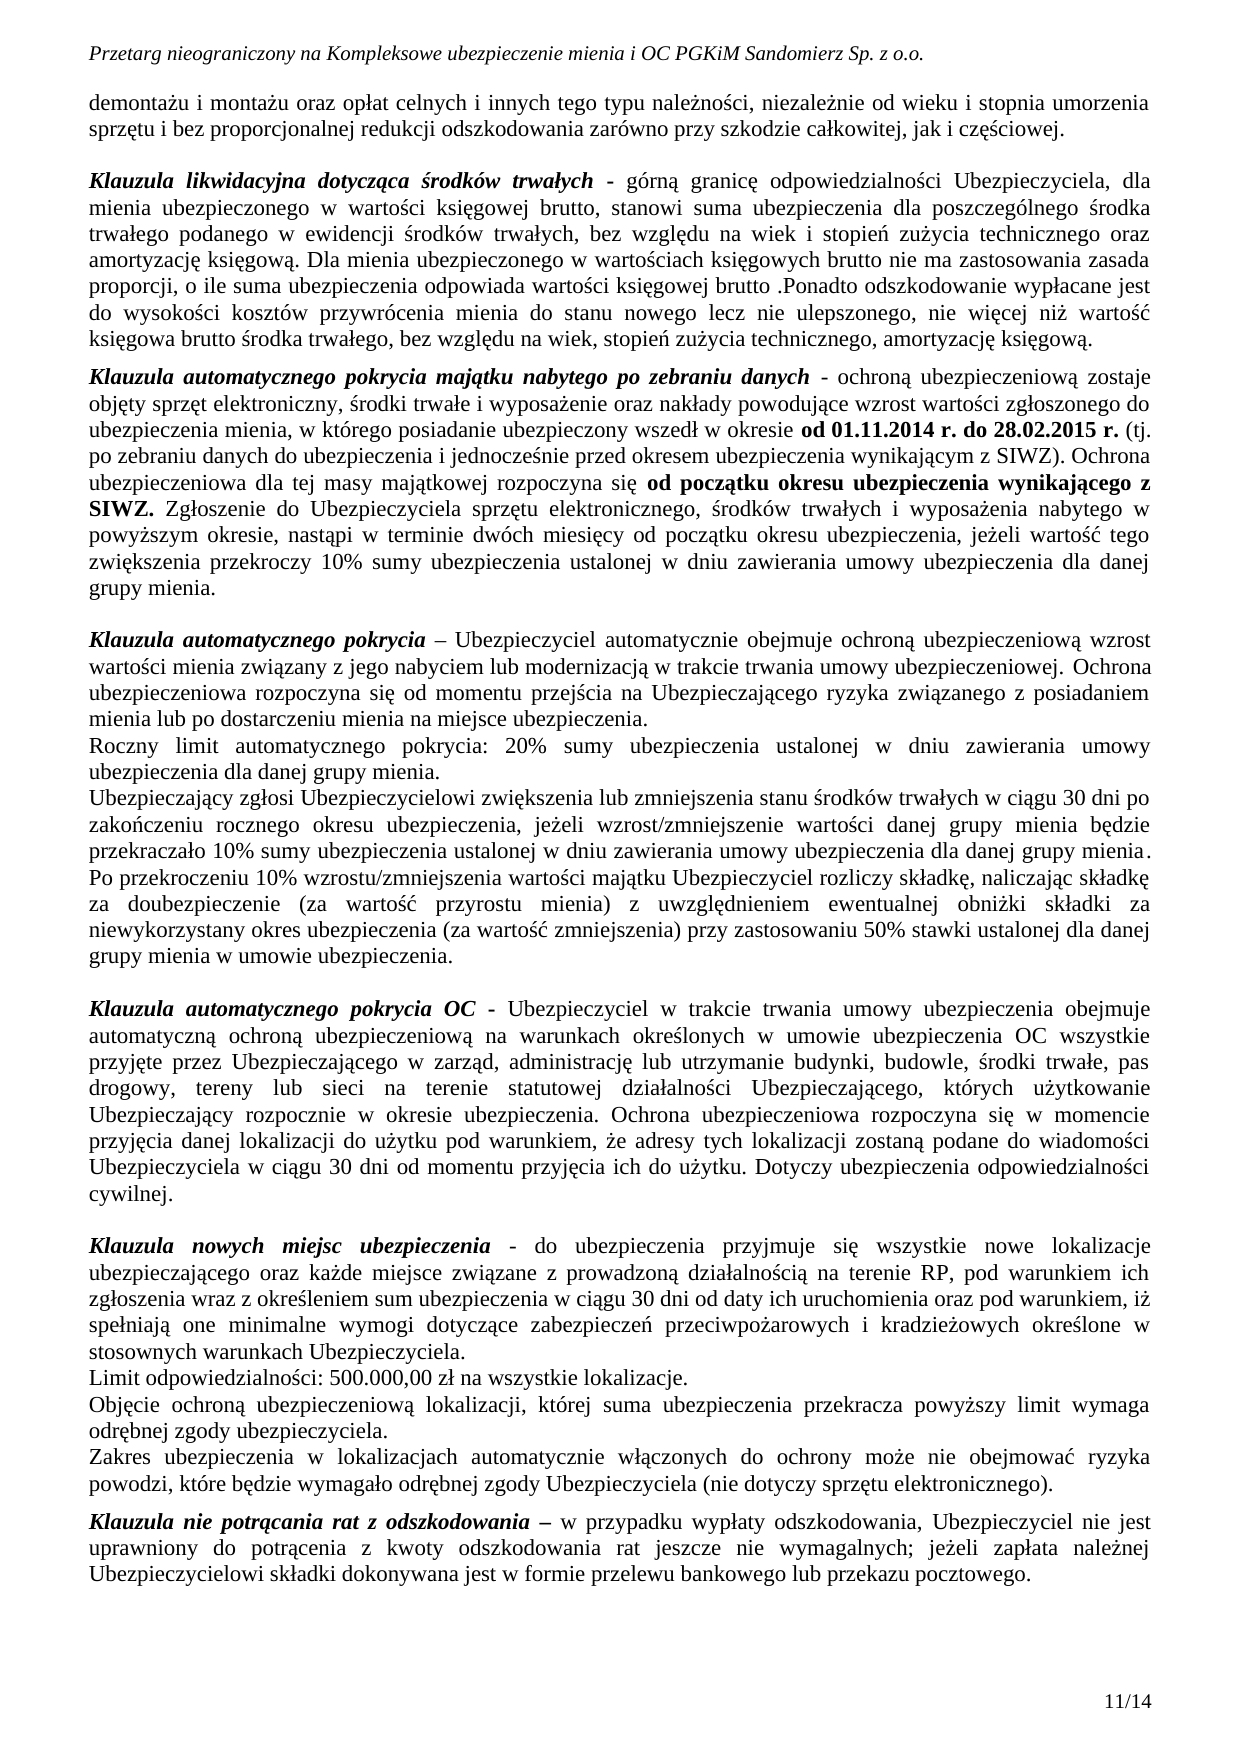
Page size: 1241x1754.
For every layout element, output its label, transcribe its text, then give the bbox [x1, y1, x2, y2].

text Klauzula likwidacyjna dotycząca środków trwałych - górną granicę odpowiedzialności Ubezpieczyciela, dla mienia ubezpieczonego w wartości księgowej brutto, stanowi suma ubezpieczenia dla poszczególnego środka trwałego podanego w ewidencji środków trwałych, bez względu na wiek i stopień zużycia technicznego oraz amortyzację księgową. Dla mienia ubezpieczonego w wartościach księgowych brutto nie ma zastosowania zasada proporcji, o ile suma ubezpieczenia odpowiada wartości księgowej brutto .Ponadto odszkodowanie wypłacane jest do wysokości kosztów przywrócenia mienia do stanu nowego lecz nie ulepszonego, nie więcej niż wartość księgowa brutto środka trwałego, bez względu na wiek, stopień zużycia technicznego, amortyzację księgową. [89, 167, 1152, 352]
text Ubezpieczający zgłosi Ubezpieczycielowi zwiększenia lub zmniejszenia stanu środków trwałych w ciągu 30 dni po zakończeniu rocznego okresu ubezpieczenia, jeżeli wzrost/zmniejszenie wartości danej grupy mienia będzie przekraczało 10% sumy ubezpieczenia ustalonej w dniu zawierania umowy ubezpieczenia dla danej grupy mienia. Po przekroczeniu 10% wzrostu/zmniejszenia wartości majątku Ubezpieczyciel rozliczy składkę, naliczając składkę za doubezpieczenie (za wartość przyrostu mienia) z uwzględnieniem ewentualnej obniżki składki za niewykorzystany okres ubezpieczenia (za wartość zmniejszenia) przy zastosowaniu 50% stawki ustalonej dla danej grupy mienia w umowie ubezpieczenia. [89, 784, 1152, 969]
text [89, 89, 1152, 141]
text Klauzula automatycznego pokrycia OC - Ubezpieczyciel w trakcie trwania umowy ubezpieczenia obejmuje automatyczną ochroną ubezpieczeniową na warunkach określonych w umowie ubezpieczenia OC wszystkie przyjęte przez Ubezpieczającego w zarząd, administrację lub utrzymanie budynki, budowle, środki trwałe, pas drogowy, tereny lub sieci na terenie statutowej działalności Ubezpieczającego, których użytkowanie Ubezpieczający rozpocznie w okresie ubezpieczenia. Ochrona ubezpieczeniowa rozpoczyna się w momencie przyjęcia danej lokalizacji do użytku pod warunkiem, że adresy tych lokalizacji zostaną podane do wiadomości Ubezpieczyciela w ciągu 30 dni od momentu przyjęcia ich do użytku. Dotyczy ubezpieczenia odpowiedzialności cywilnej. [89, 995, 1152, 1206]
text Roczny limit automatycznego pokrycia: 20% sumy ubezpieczenia ustalonej w dniu zawierania umowy ubezpieczenia dla danej grupy mienia. [89, 732, 1152, 784]
text Klauzula automatycznego pokrycia majątku nabytego po zebraniu danych - ochroną ubezpieczeniową zostaje objęty sprzęt elektroniczny, środki trwałe i wyposażenie oraz nakłady powodujące wzrost wartości zgłoszonego do ubezpieczenia mienia, w którego posiadanie ubezpieczony wszedł w okresie od 01.11.2014 r. do 28.02.2015 r. (tj. po zebraniu danych do ubezpieczenia i jednocześnie przed okresem ubezpieczenia wynikającym z SIWZ). Ochrona ubezpieczeniowa dla tej masy majątkowej rozpoczyna się od początku okresu ubezpieczenia wynikającego z SIWZ. Zgłoszenie do Ubezpieczyciela sprzętu elektronicznego, środków trwałych i wyposażenia nabytego w powyższym okresie, nastąpi w terminie dwóch miesięcy od początku okresu ubezpieczenia, jeżeli wartość tego zwiększenia przekroczy 10% sumy ubezpieczenia ustalonej w dniu zawierania umowy ubezpieczenia dla danej grupy mienia. [89, 363, 1152, 601]
text Objęcie ochroną ubezpieczeniową lokalizacji, której suma ubezpieczenia przekracza powyższy limit wymaga odrębnej zgody ubezpieczyciela. [89, 1391, 1152, 1443]
text Klauzula automatycznego pokrycia – Ubezpieczyciel automatycznie obejmuje ochroną ubezpieczeniową wzrost wartości mienia związany z jego nabyciem lub modernizacją w trakcie trwania umowy ubezpieczeniowej. Ochrona ubezpieczeniowa rozpoczyna się od momentu przejścia na Ubezpieczającego ryzyka związanego z posiadaniem mienia lub po dostarczeniu mienia na miejsce ubezpieczenia. [89, 626, 1152, 732]
text Limit odpowiedzialności: 500.000,00 zł na wszystkie lokalizacje. [89, 1364, 1152, 1391]
text Klauzula nowych miejsc ubezpieczenia - do ubezpieczenia przyjmuje się wszystkie nowe lokalizacje ubezpieczającego oraz każde miejsce związane z prowadzoną działalnością na terenie RP, pod warunkiem ich zgłoszenia wraz z określeniem sum ubezpieczenia w ciągu 30 dni od daty ich uruchomienia oraz pod warunkiem, iż spełniają one minimalne wymogi dotyczące zabezpieczeń przeciwpożarowych i kradzieżowych określone w stosownych warunkach Ubezpieczyciela. [89, 1232, 1152, 1364]
text Klauzula nie potrącania rat z odszkodowania – w przypadku wypłaty odszkodowania, Ubezpieczyciel nie jest uprawniony do potrącenia z kwoty odszkodowania rat jeszcze nie wymagalnych; jeżeli zapłata należnej Ubezpieczycielowi składki dokonywana jest w formie przelewu bankowego lub przekazu pocztowego. [89, 1508, 1152, 1587]
text Zakres ubezpieczenia w lokalizacjach automatycznie włączonych do ochrony może nie obejmować ryzyka powodzi, które będzie wymagało odrębnej zgody Ubezpieczyciela (nie dotyczy sprzętu elektronicznego). [89, 1443, 1152, 1496]
